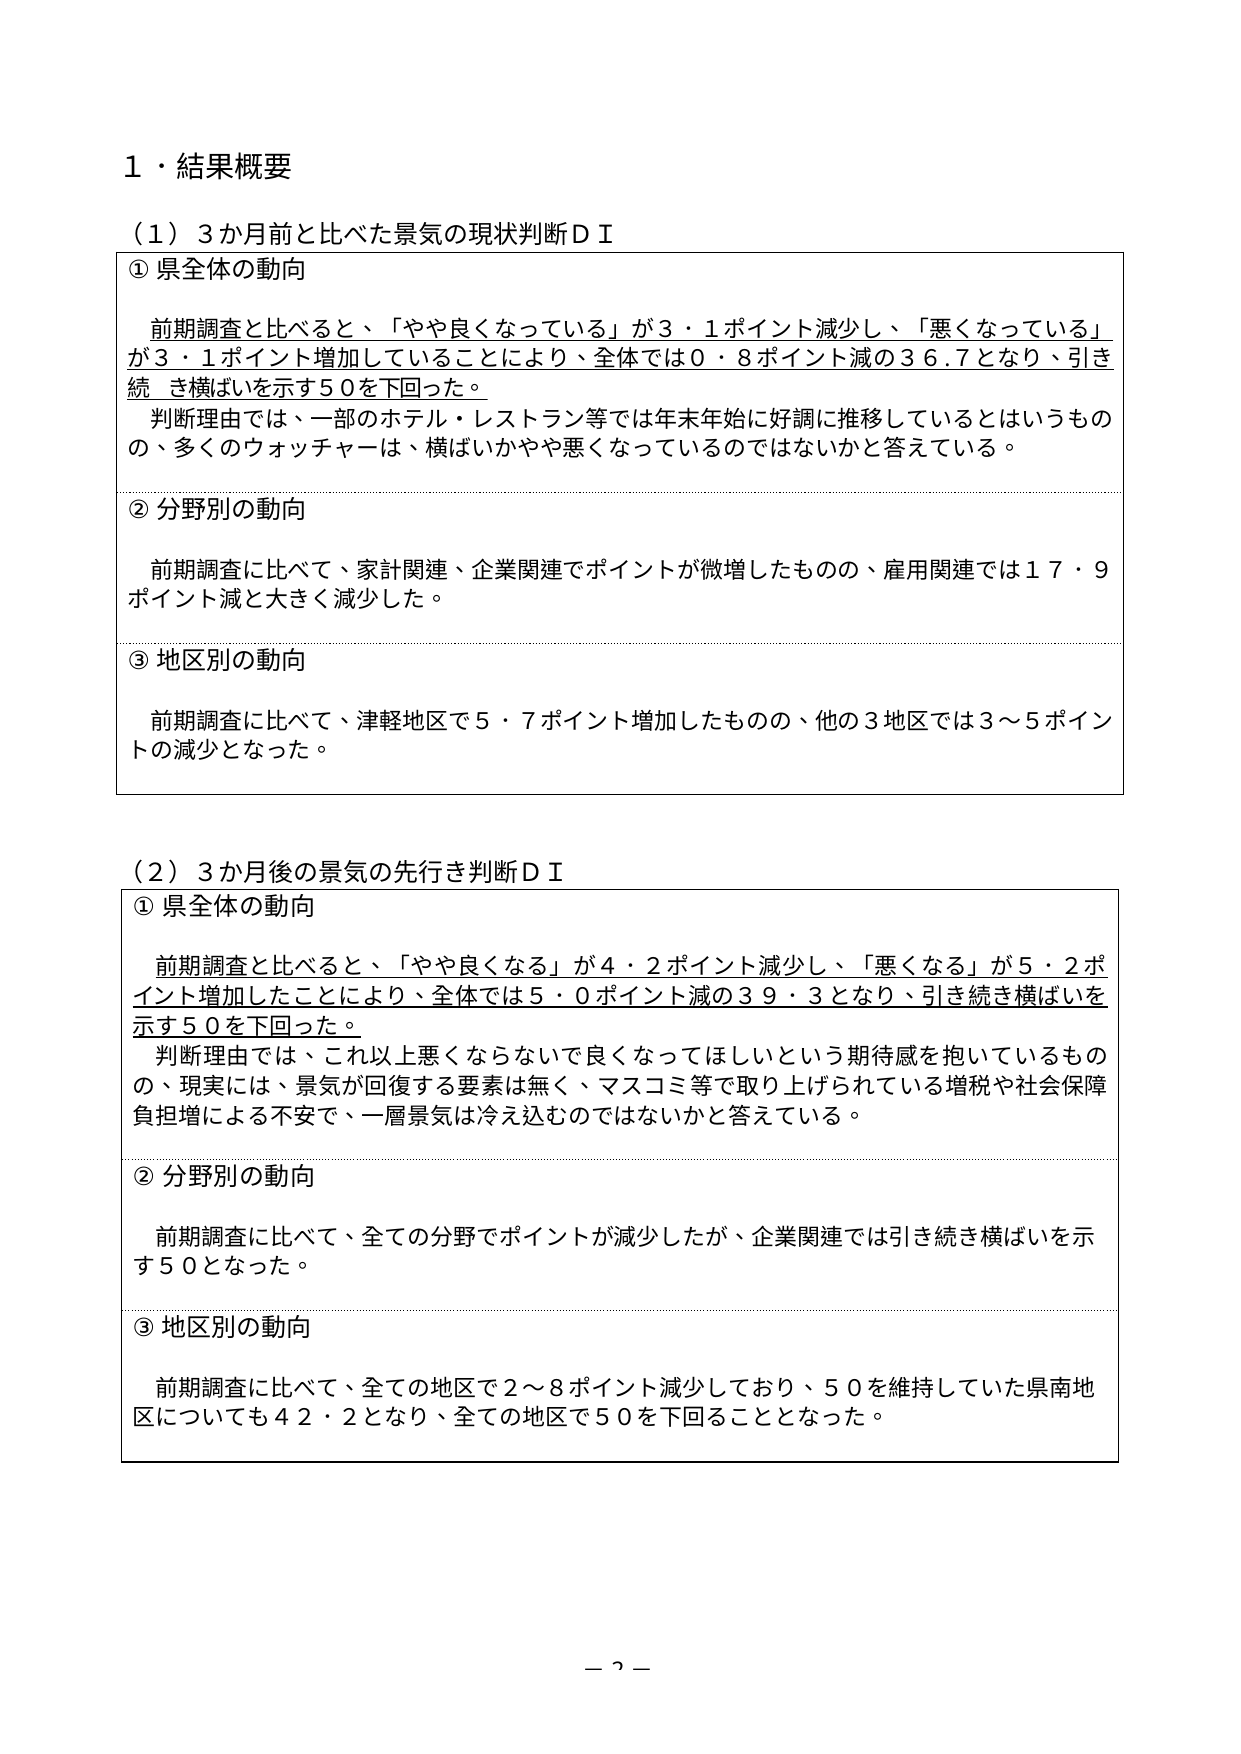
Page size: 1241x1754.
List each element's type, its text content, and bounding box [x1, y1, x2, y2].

table_cell ② 分野別の動向 前期調査に比べて、全ての分野でポイントが減少したが、企業関連では引き続き横ばいを示す５０となった。 [122, 1159, 1118, 1310]
table_cell ③ 地区別の動向 前期調査に比べて、全ての地区で２～８ポイント減少しており、５０を維持していた県南地区についても４２．２となり、全ての地区で５０を下回ることとなった。 [122, 1310, 1118, 1461]
table_cell ③ 地区別の動向 前期調査に比べて、津軽地区で５．７ポイント増加したものの、他の３地区では３～５ポイントの減少となった。 [117, 643, 1123, 794]
table_cell ② 分野別の動向 前期調査に比べて、家計関連、企業関連でポイントが微増したものの、雇用関連では１７．９ ポイント減と大きく減少した。 [117, 492, 1123, 643]
table_header ① 県全体の動向 前期調査と比べると、「やや良くなっている」が３．１ポイント減少し、「悪くなっている」が３．１ポイント増加していることにより、全体では０．８ポイント減の３６.７となり、引き続 き横ばいを示す５０を下回った。 判断理由では、一部のホテル・レストラン等では年末年始に好調に推移しているとはいうものの、多くのウォッチャーは、横ばいかやや悪くなっているのではないかと答えている。 [117, 253, 1123, 492]
subtitle １．結果概要 [118, 146, 1136, 186]
table_header ① 県全体の動向 前期調査と比べると、「やや良くなる」が４．２ポイント減少し、「悪くなる」が５．２ポイント増加したことにより、全体では５．０ポイント減の３９．３となり、引き続き横ばいを示す５０を下回った。 判断理由では、これ以上悪くならないで良くなってほしいという期待感を抱いているものの、現実には、景気が回復する要素は無く、マスコミ等で取り上げられている増税や社会保障負担増による不安で、一層景気は冷え込むのではないかと答えている。 [122, 890, 1118, 1159]
text （２）３か月後の景気の先行き判断ＤＩ [118, 854, 1136, 888]
subtitle （１）３か月前と比べた景気の現状判断ＤＩ [118, 217, 1136, 251]
